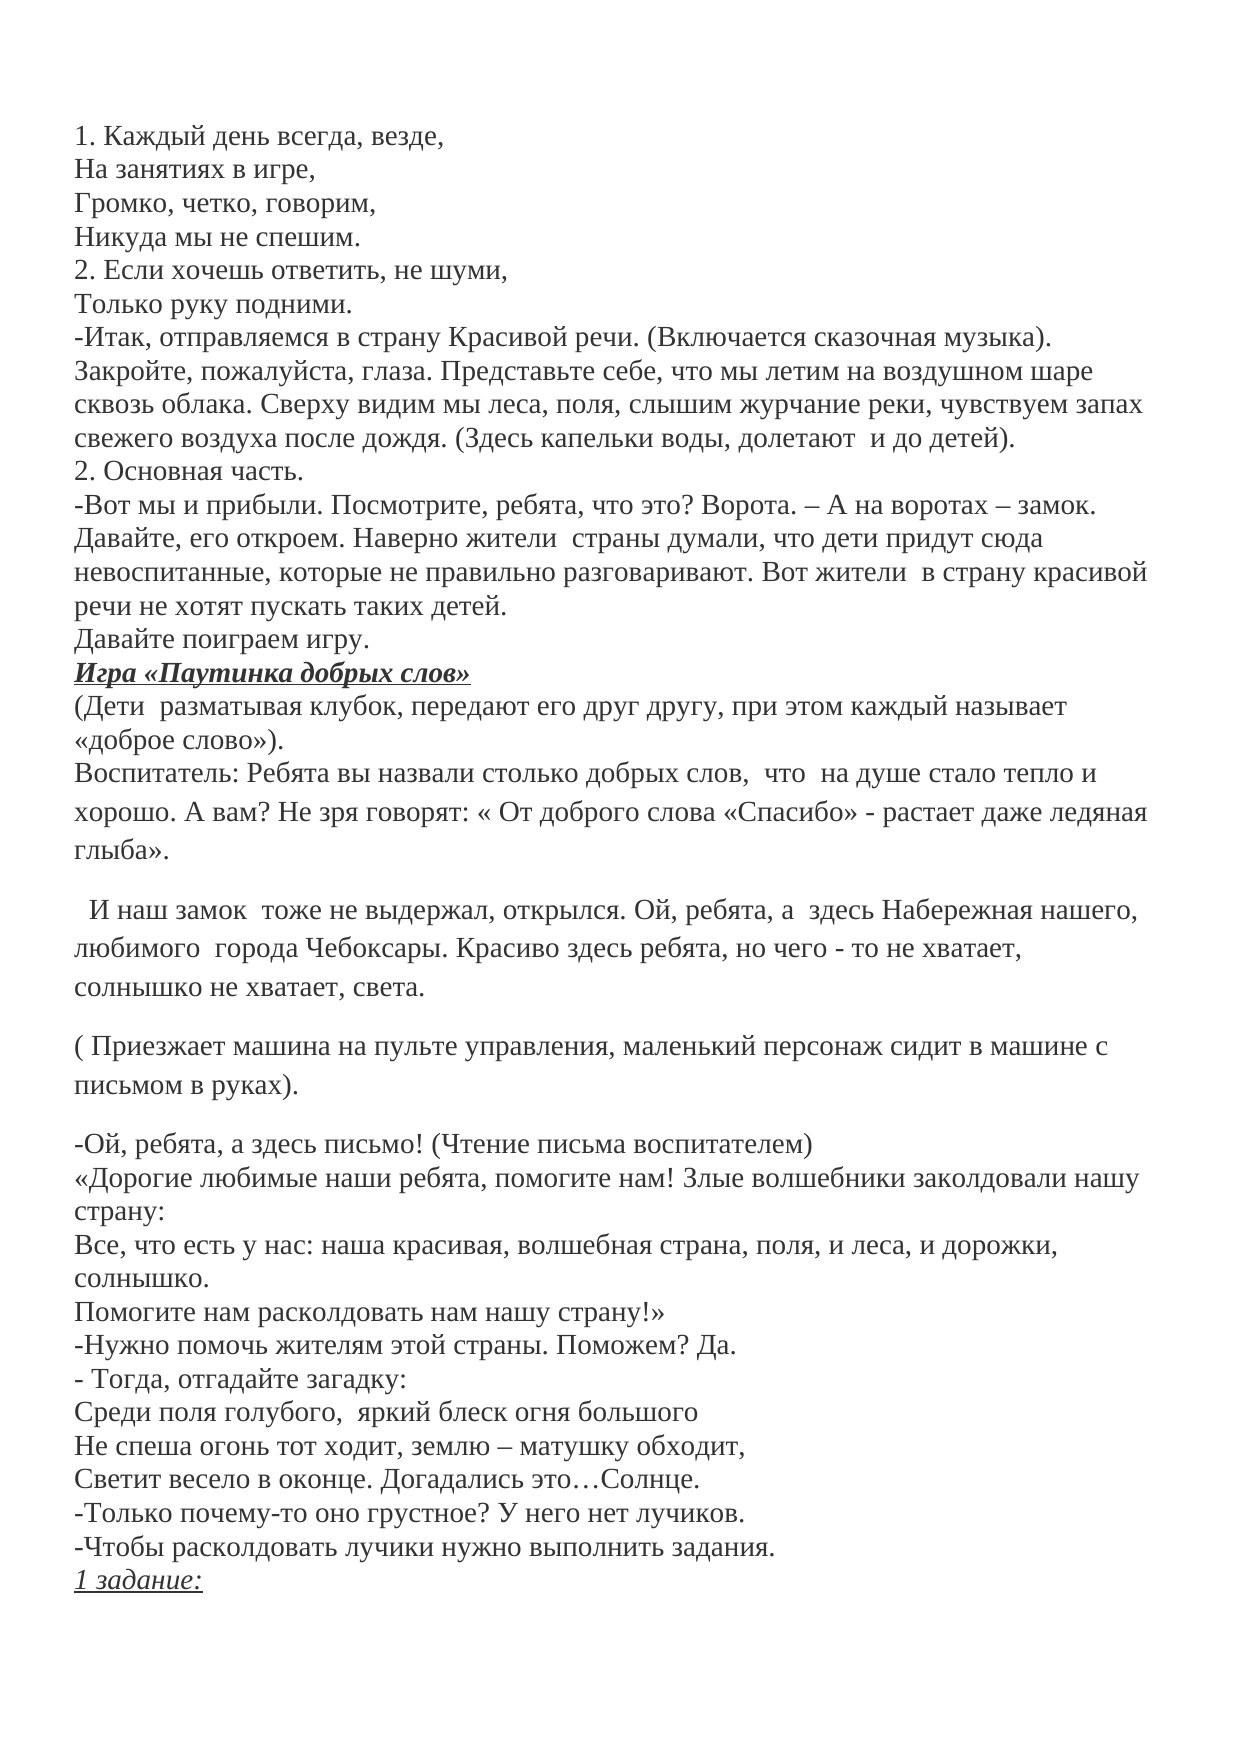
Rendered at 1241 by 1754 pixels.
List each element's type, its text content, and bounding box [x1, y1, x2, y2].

text Никуда мы не спешим. [74, 219, 1152, 252]
text -Вот мы и прибыли. Посмотрите, ребята, что это? Ворота. – А на воротах – замок. Давайте, его откроем. Наверно жители страны думали, что дети придут сюда невоспитанные, которые не правильно разговаривают. Вот жители в страну красивой речи не хотят пускать таких детей. [74, 487, 1152, 621]
text Закройте, пожалуйста, глаза. Представьте себе, что мы летим на воздушном шаре сквозь облака. Сверху видим мы леса, поля, слышим журчание реки, чувствуем запах свежего воздуха после дождя. (Здесь капельки воды, долетают и до детей). [74, 353, 1152, 453]
text Воспитатель: Ребята вы назвали столько добрых слов, что на душе стало тепло и хорошо. А вам? Не зря говорят: « От доброго слова «Спасибо» - растает даже ледяная глыба». [74, 755, 1152, 866]
text 1. Каждый день всегда, везде, [74, 118, 1152, 152]
text - Тогда, отгадайте загадку: [74, 1361, 1152, 1394]
text Игра «Паутинка добрых слов» [74, 655, 1152, 688]
text Не спеша огонь тот ходит, землю – матушку обходит, [74, 1428, 1152, 1462]
text 2. Если хочешь ответить, не шуми, [74, 252, 1152, 286]
text Только руку подними. [74, 286, 1152, 319]
text 2. Основная часть. [74, 453, 1152, 487]
text 1 задание: [74, 1562, 1152, 1596]
text -Чтобы расколдовать лучики нужно выполнить задания. [74, 1529, 1152, 1562]
text Давайте поиграем игру. [74, 621, 1152, 655]
text ( Приезжает машина на пульте управления, маленький персонаж сидит в машине с письмом в руках). [74, 1028, 1152, 1100]
text Среди поля голубого, яркий блеск огня большого [74, 1394, 1152, 1428]
text Помогите нам расколдовать нам нашу страну!» [74, 1294, 1152, 1327]
text -Ой, ребята, а здесь письмо! (Чтение письма воспитателем) [74, 1126, 1152, 1160]
text Светит весело в оконце. Догадались это…Солнце. [74, 1462, 1152, 1495]
text «Дорогие любимые наши ребята, помогите нам! Злые волшебники заколдовали нашу страну: [74, 1160, 1152, 1227]
text Все, что есть у нас: наша красивая, волшебная страна, поля, и леса, и дорожки, солнышко. [74, 1227, 1152, 1294]
text (Дети разматывая клубок, передают его друг другу, при этом каждый называет «доброе слово»). [74, 688, 1152, 755]
text -Нужно помочь жителям этой страны. Поможем? Да. [74, 1327, 1152, 1361]
text На занятиях в игре, [74, 152, 1152, 185]
text -Итак, отправляемся в страну Красивой речи. (Включается сказочная музыка). [74, 319, 1152, 353]
text Громко, четко, говорим, [74, 185, 1152, 219]
text И наш замок тоже не выдержал, открылся. Ой, ребята, а здесь Набережная нашего, любимого города Чебоксары. Красиво здесь ребята, но чего - то не хватает, солнышко не хватает, света. [74, 892, 1152, 1002]
text -Только почему-то оно грустное? У него нет лучиков. [74, 1495, 1152, 1529]
